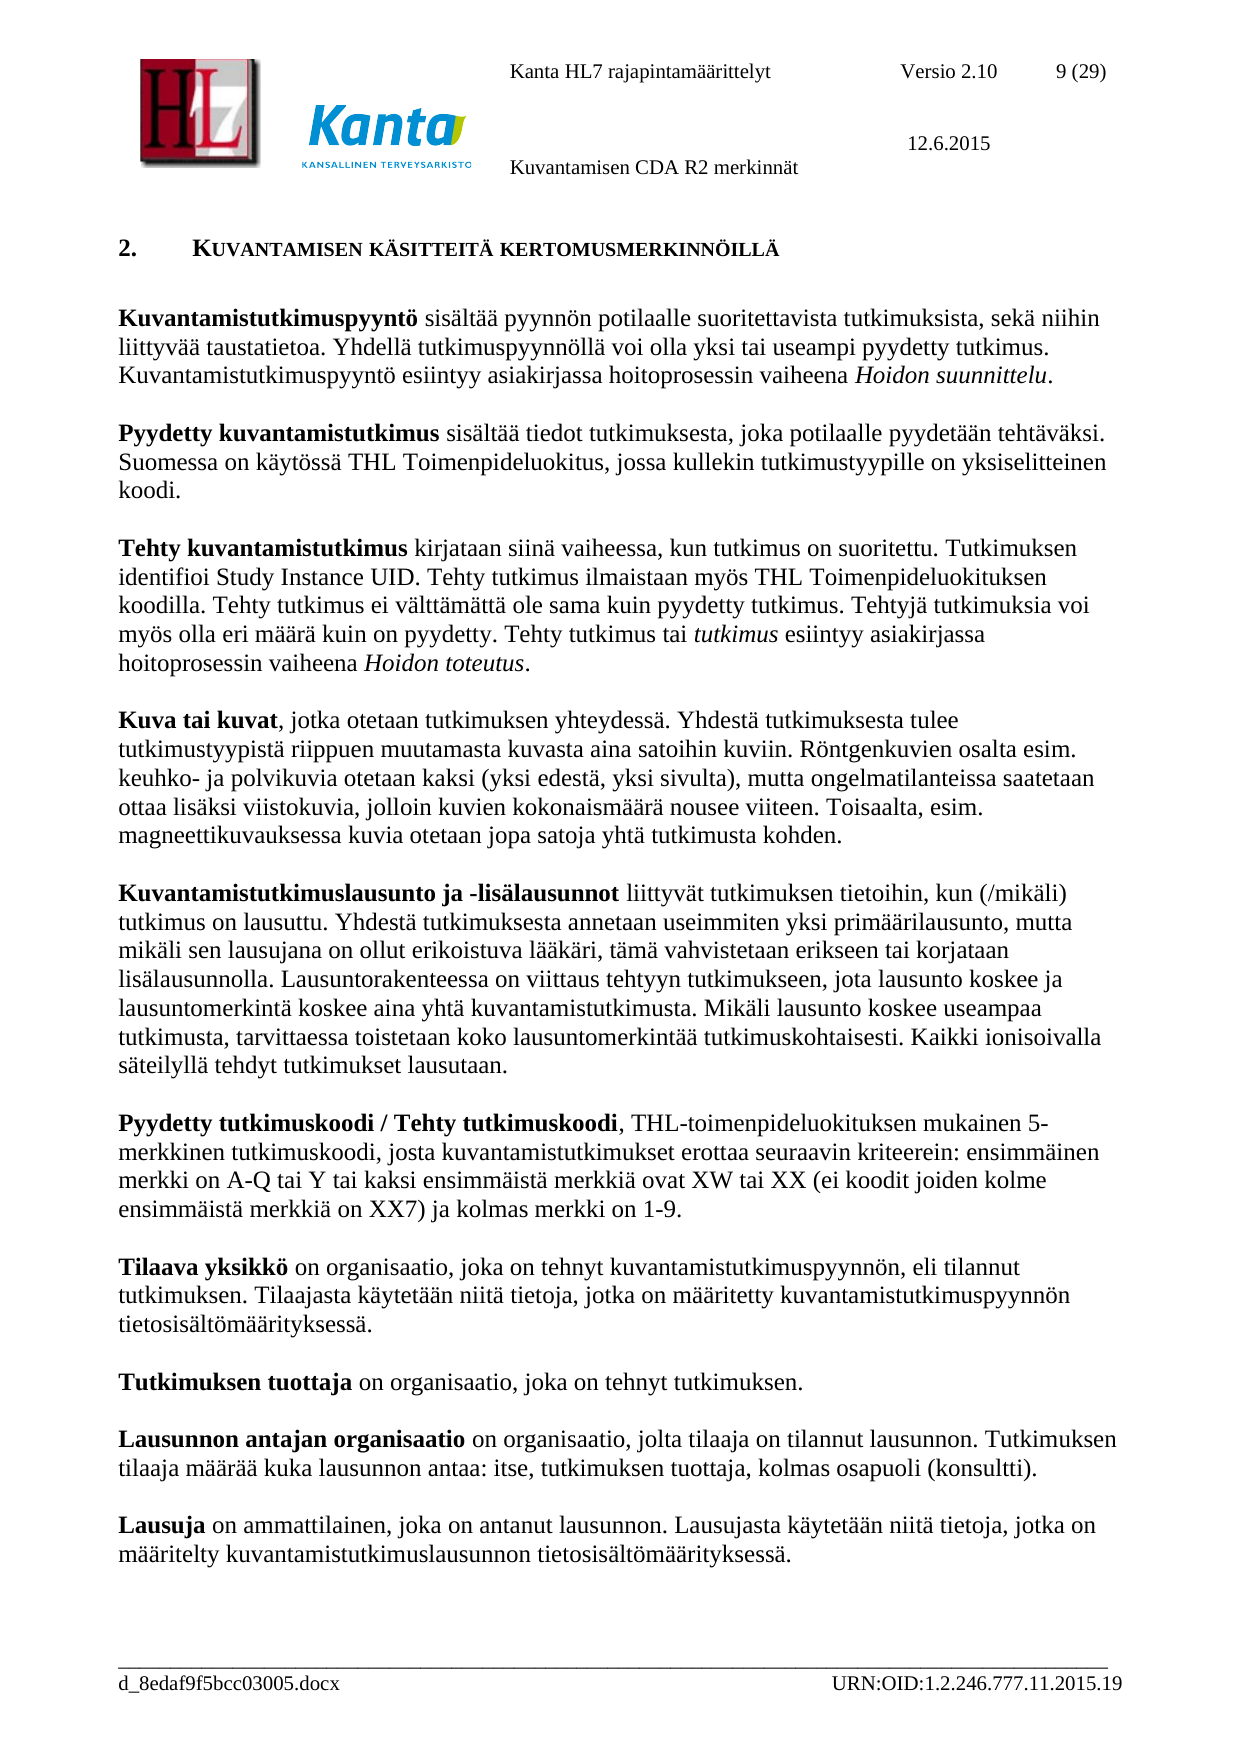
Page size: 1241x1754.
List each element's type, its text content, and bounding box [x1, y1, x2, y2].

picture [140, 59, 262, 168]
subtitle Kuvantamisen käsitteitä kertomusmerkinnöillä [118, 233, 1122, 262]
picture [323, 105, 335, 119]
text Pyydetty tutkimuskoodi / Tehty tutkimuskoodi, THL-toimenpideluokituksen mukainen 5-merkkinen tutkimuskoodi, josta kuvantamistutkimukset erottaa seuraavin kriteerein: ensimmäinen merkki on A-Q tai Y tai kaksi ensimmäistä merkkiä ovat XW tai XX (ei koodit joiden kolme ensimmäistä merkkiä on XX7) ja kolmas merkki on 1-9. [118, 1108, 1122, 1223]
picture [302, 105, 472, 168]
text Lausunnon antajan organisaatio on organisaatio, jolta tilaaja on tilannut lausunnon. Tutkimuksen tilaaja määrää kuka lausunnon antaa: itse, tutkimuksen tuottaja, kolmas osapuoli (konsultti). [118, 1424, 1122, 1482]
text Tutkimuksen tuottaja on organisaatio, joka on tehnyt tutkimuksen. [118, 1367, 1122, 1396]
text Kuvantamistutkimuspyyntö sisältää pyynnön potilaalle suoritettavista tutkimuksista, sekä niihin liittyvää taustatietoa. Yhdellä tutkimuspyynnöllä voi olla yksi tai useampi pyydetty tutkimus. Kuvantamistutkimuspyyntö esiintyy asiakirjassa hoitoprosessin vaiheena Hoidon suunnittelu. [118, 303, 1122, 389]
text Tehty kuvantamistutkimus kirjataan siinä vaiheessa, kun tutkimus on suoritettu. Tutkimuksen identifioi Study Instance UID. Tehty tutkimus ilmaistaan myös THL Toimenpideluokituksen koodilla. Tehty tutkimus ei välttämättä ole sama kuin pyydetty tutkimus. Tehtyjä tutkimuksia voi myös olla eri määrä kuin on pyydetty. Tehty tutkimus tai tutkimus esiintyy asiakirjassa hoitoprosessin vaiheena Hoidon toteutus. [118, 533, 1122, 677]
text Kuva tai kuvat, jotka otetaan tutkimuksen yhteydessä. Yhdestä tutkimuksesta tulee tutkimustyypistä riippuen muutamasta kuvasta aina satoihin kuviin. Röntgenkuvien osalta esim. keuhko- ja polvikuvia otetaan kaksi (yksi edestä, yksi sivulta), mutta ongelmatilanteissa saatetaan ottaa lisäksi viistokuvia, jolloin kuvien kokonaismäärä nousee viiteen. Toisaalta, esim. magneettikuvauksessa kuvia otetaan jopa satoja yhtä tutkimusta kohden. [118, 706, 1122, 849]
text Lausuja on ammattilainen, joka on antanut lausunnon. Lausujasta käytetään niitä tietoja, jotka on määritelty kuvantamistutkimuslausunnon tietosisältömäärityksessä. [118, 1511, 1122, 1568]
text Kuvantamistutkimuslausunto ja -lisälausunnot liittyvät tutkimuksen tietoihin, kun (/mikäli) tutkimus on lausuttu. Yhdestä tutkimuksesta annetaan useimmiten yksi primäärilausunto, mutta mikäli sen lausujana on ollut erikoistuva lääkäri, tämä vahvistetaan erikseen tai korjataan lisälausunnolla. Lausuntorakenteessa on viittaus tehtyyn tutkimukseen, jota lausunto koskee ja lausuntomerkintä koskee aina yhtä kuvantamistutkimusta. Mikäli lausunto koskee useampaa tutkimusta, tarvittaessa toistetaan koko lausuntomerkintää tutkimuskohtaisesti. Kaikki ionisoivalla säteilyllä tehdyt tutkimukset lausutaan. [118, 878, 1122, 1079]
text Pyydetty kuvantamistutkimus sisältää tiedot tutkimuksesta, joka potilaalle pyydetään tehtäväksi. Suomessa on käytössä THL Toimenpideluokitus, jossa kullekin tutkimustyypille on yksiselitteinen koodi. [118, 418, 1122, 504]
text Tilaava yksikkö on organisaatio, joka on tehnyt kuvantamistutkimuspyynnön, eli tilannut tutkimuksen. Tilaajasta käytetään niitä tietoja, jotka on määritetty kuvantamistutkimuspyynnön tietosisältömäärityksessä. [118, 1252, 1122, 1338]
